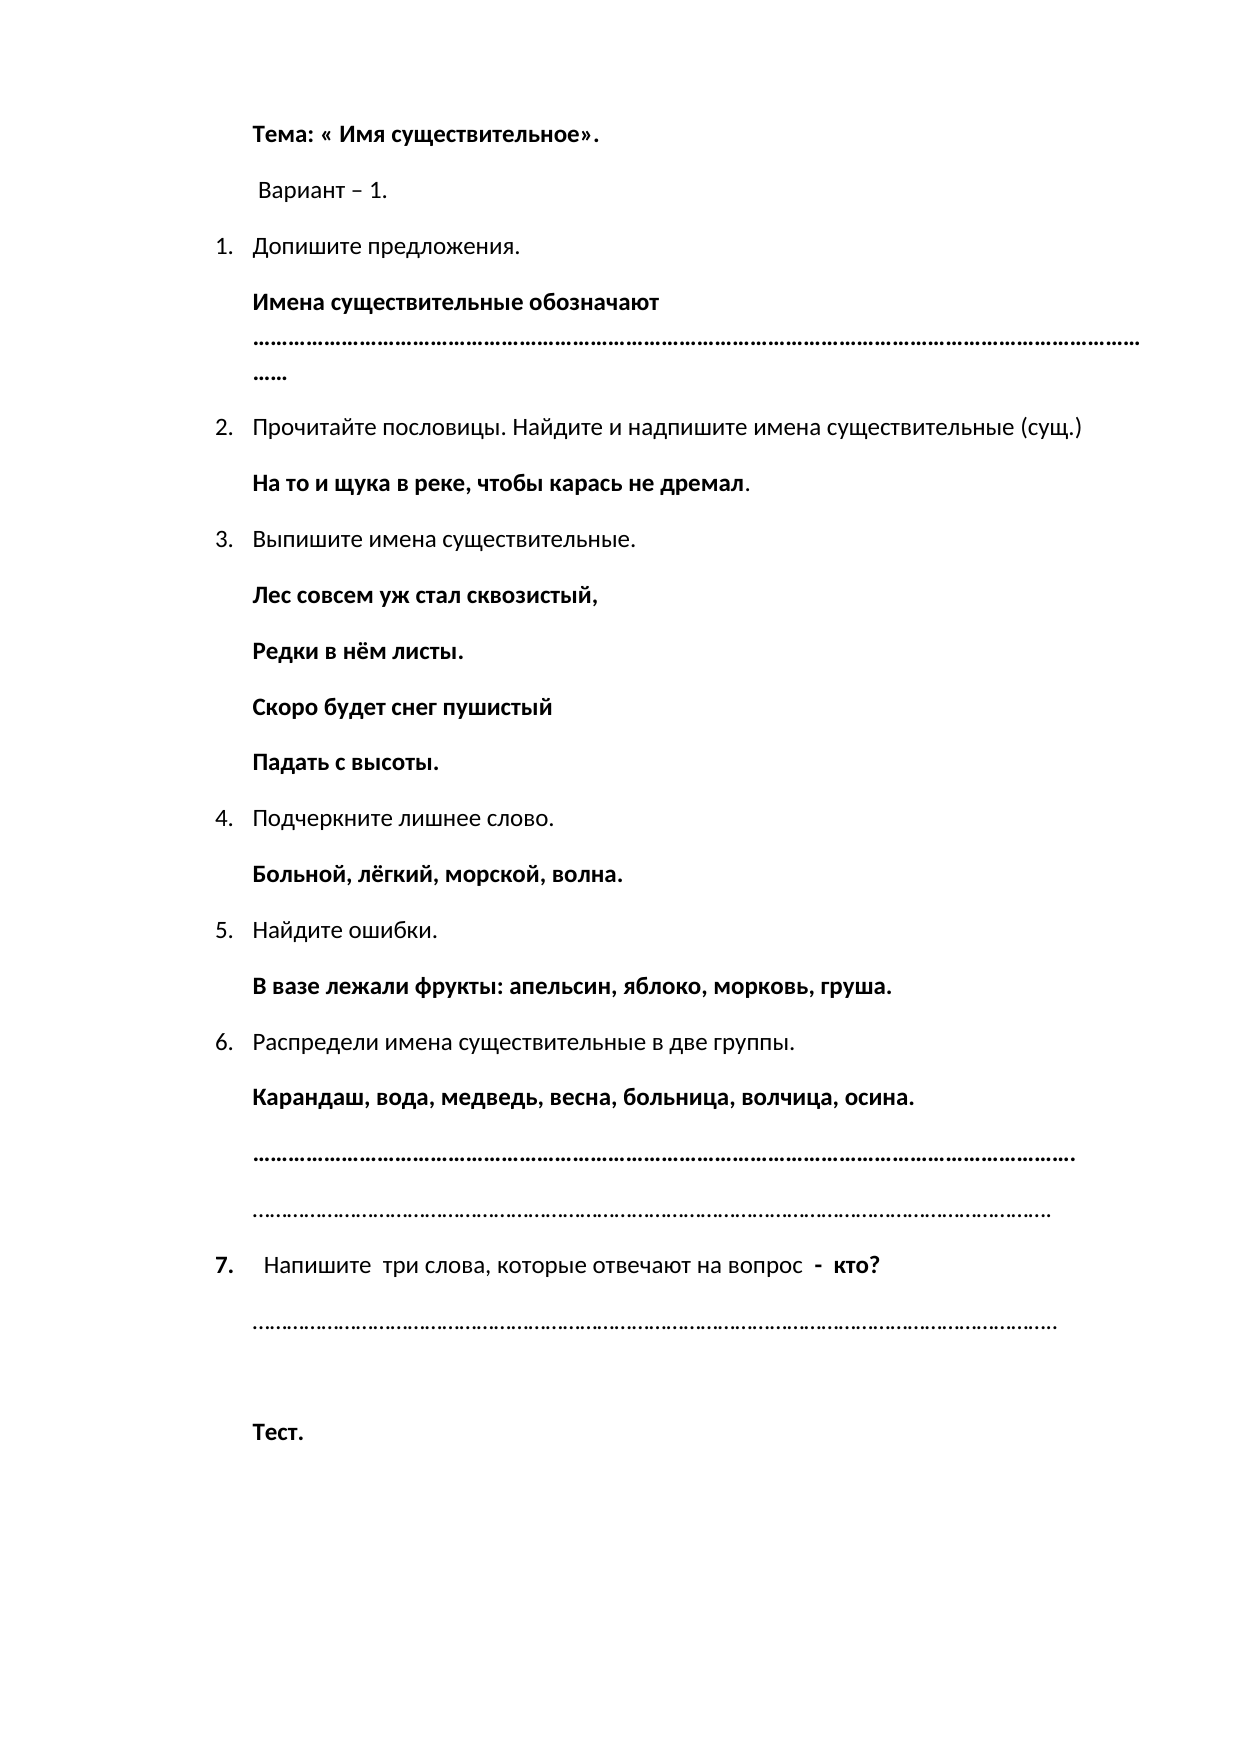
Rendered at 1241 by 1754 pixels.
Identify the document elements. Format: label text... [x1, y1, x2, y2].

list Напишите три слова, которые отвечают на вопрос - кто? [215, 1249, 1152, 1279]
list Подчеркните лишнее слово. [215, 802, 1152, 833]
list Найдите ошибки. [215, 914, 1152, 944]
text Тест. [252, 1416, 1152, 1447]
text …………………………………………………………………………………………………………………………. [252, 1193, 1152, 1224]
text Вариант – 1. [252, 174, 1152, 204]
list Лес совсем уж стал сквозистый, [252, 579, 1152, 609]
list Редки в нём листы. [252, 635, 1152, 665]
list На то и щука в реке, чтобы карась не дремал. [252, 467, 1152, 498]
list В вазе лежали фрукты: апельсин, яблоко, морковь, груша. [252, 970, 1152, 1000]
list Падать с высоты. [252, 746, 1152, 777]
list ………………………………………………………………………………………………………………………….. [252, 1305, 1152, 1335]
list Выпишите имена существительные. [215, 523, 1152, 554]
list Прочитайте пословицы. Найдите и надпишите имена существительные (сущ.) [215, 411, 1152, 442]
list Допишите предложения. [215, 230, 1152, 260]
list Больной, лёгкий, морской, волна. [252, 858, 1152, 889]
list Карандаш, вода, медведь, весна, больница, волчица, осина. [252, 1081, 1152, 1112]
list Скоро будет снег пушистый [252, 691, 1152, 721]
text Тема: « Имя существительное». [252, 118, 1152, 149]
list Имена существительные обозначают ………………………………………………………………………………………………………………………………………… [252, 286, 1152, 386]
text …………………………………………………………………………………………………………………………. [252, 1137, 1152, 1168]
list Распредели имена существительные в две группы. [215, 1026, 1152, 1056]
